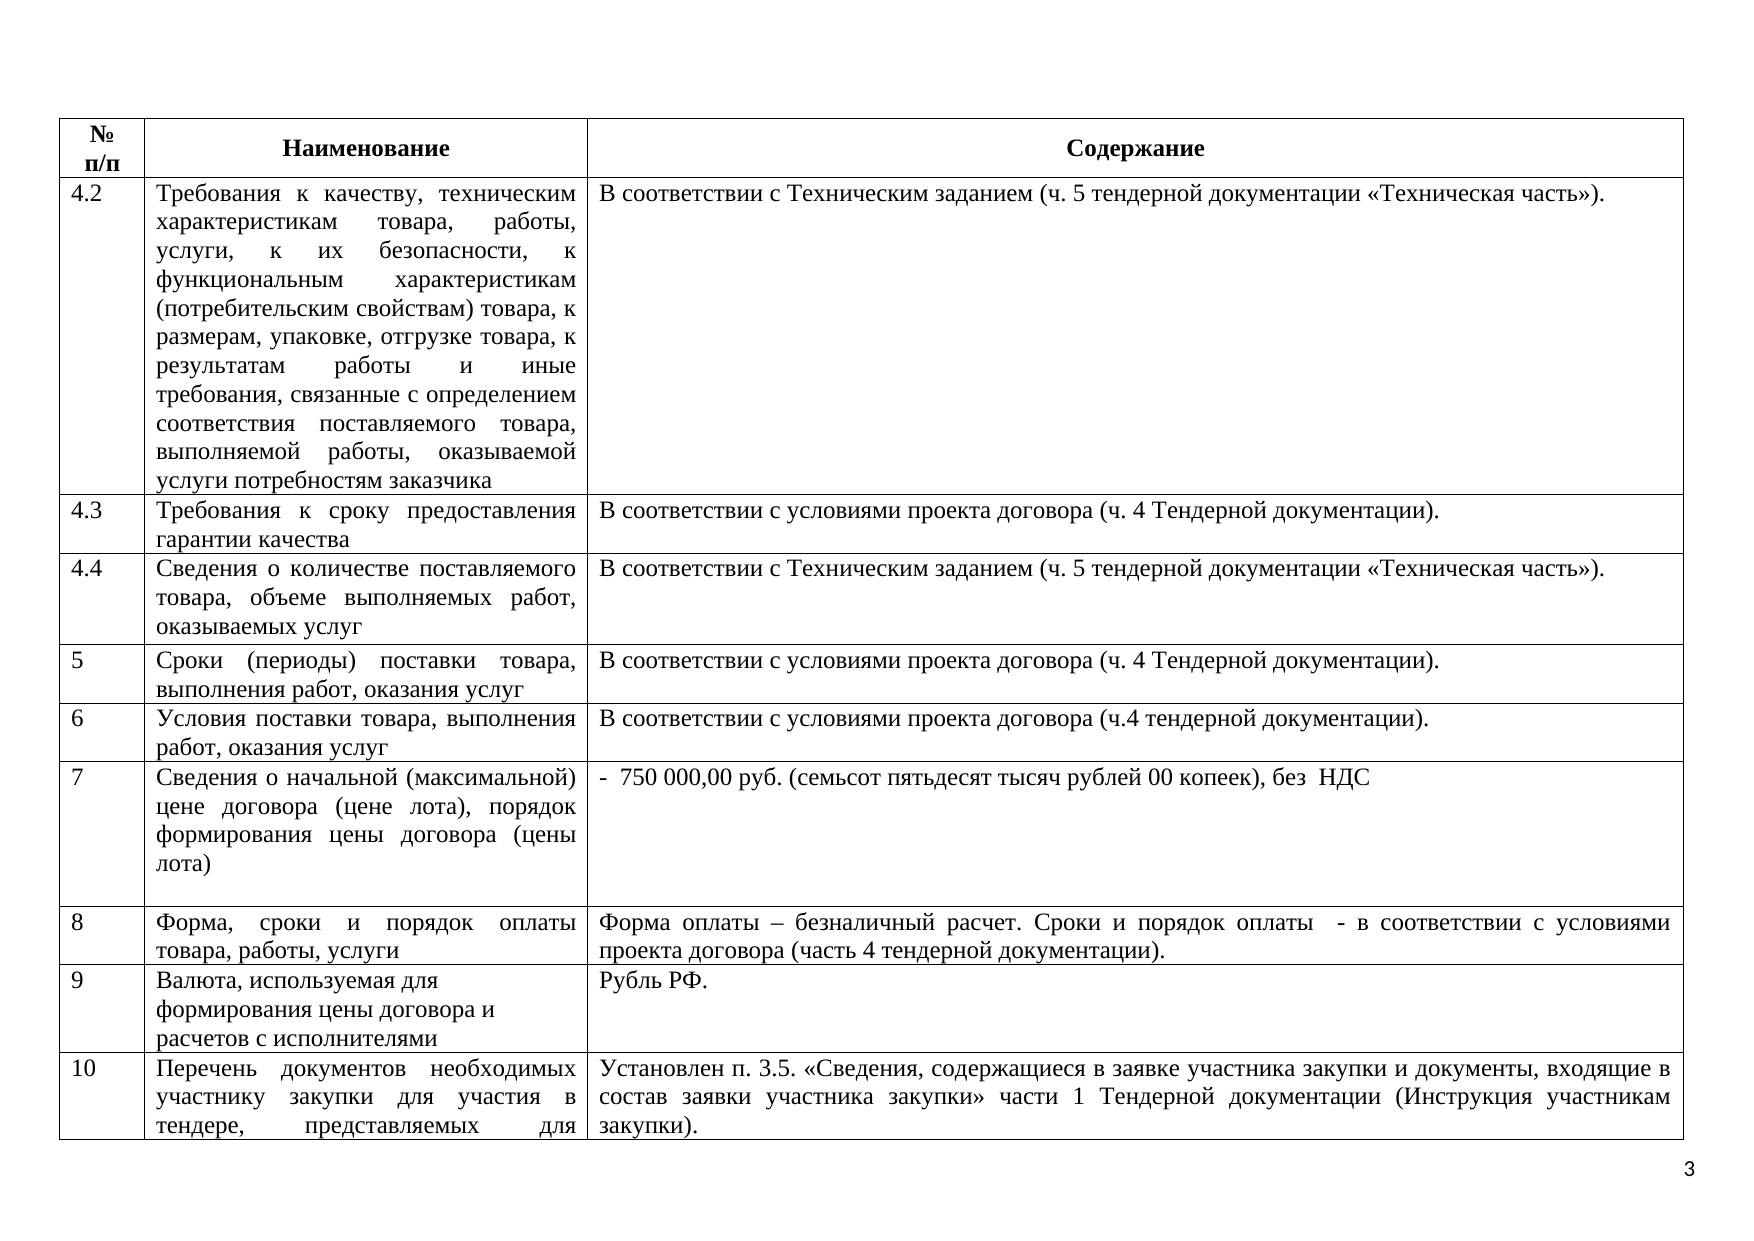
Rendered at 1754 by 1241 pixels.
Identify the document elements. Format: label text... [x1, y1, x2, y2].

table_cell [60, 762, 144, 906]
table_cell В соответствии с условиями проекта договора (ч. 4 Тендерной документации). [588, 495, 1683, 552]
table_cell [60, 645, 144, 702]
table_cell - 750 000,00 руб. (семьсот пятьдесят тысяч рублей 00 копеек), без НДС [588, 762, 1683, 906]
table_cell [60, 965, 144, 1052]
table_header Наименование [145, 119, 587, 177]
table_cell Сведения о начальной (максимальной) цене договора (цене лота), порядок формирования цены договора (цены лота) [145, 762, 587, 906]
table_cell Рубль РФ. [588, 965, 1683, 1052]
table_cell В соответствии с условиями проекта договора (ч. 4 Тендерной документации). [588, 645, 1683, 702]
table_header № п/п [60, 119, 144, 177]
table_cell [60, 704, 144, 761]
table_header Содержание [588, 119, 1683, 177]
table_cell В соответствии с Техническим заданием (ч. 5 тендерной документации «Техническая часть»). [588, 554, 1683, 644]
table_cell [588, 1053, 1683, 1139]
table_cell Сроки (периоды) поставки товара, выполнения работ, оказания услуг [145, 645, 587, 702]
table_cell Форма, сроки и порядок оплаты товара, работы, услуги [145, 907, 587, 964]
table_cell 4.4 [60, 554, 144, 644]
table_cell [60, 907, 144, 964]
table_cell В соответствии с условиями проекта договора (ч.4 тендерной документации). [588, 704, 1683, 761]
table_cell Требования к сроку предоставления гарантии качества [145, 495, 587, 552]
table_cell 4.2 [60, 178, 144, 494]
table_cell Сведения о количестве поставляемого товара, объеме выполняемых работ, оказываемых услуг [145, 554, 587, 644]
table_cell Требования к качеству, техническим характеристикам товара, работы, услуги, к их безопасности, к функциональным характеристикам (потребительским свойствам) товара, к размерам, упаковке, отгрузке товара, к результатам работы и иные требования, связанные с определением соответствия поставляемого товара, выполняемой работы, оказываемой услуги потребностям заказчика [145, 178, 587, 494]
table_cell В соответствии с Техническим заданием (ч. 5 тендерной документации «Техническая часть»). [588, 178, 1683, 494]
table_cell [145, 1053, 587, 1139]
table_cell Форма оплаты – безналичный расчет. Сроки и порядок оплаты - в соответствии с условиями проекта договора (часть 4 тендерной документации). [588, 907, 1683, 964]
table_cell [60, 1053, 144, 1139]
table_cell Условия поставки товара, выполнения работ, оказания услуг [145, 704, 587, 761]
table_cell Валюта, используемая для формирования цены договора и расчетов с исполнителями [145, 965, 587, 1052]
table_cell 4.3 [60, 495, 144, 552]
